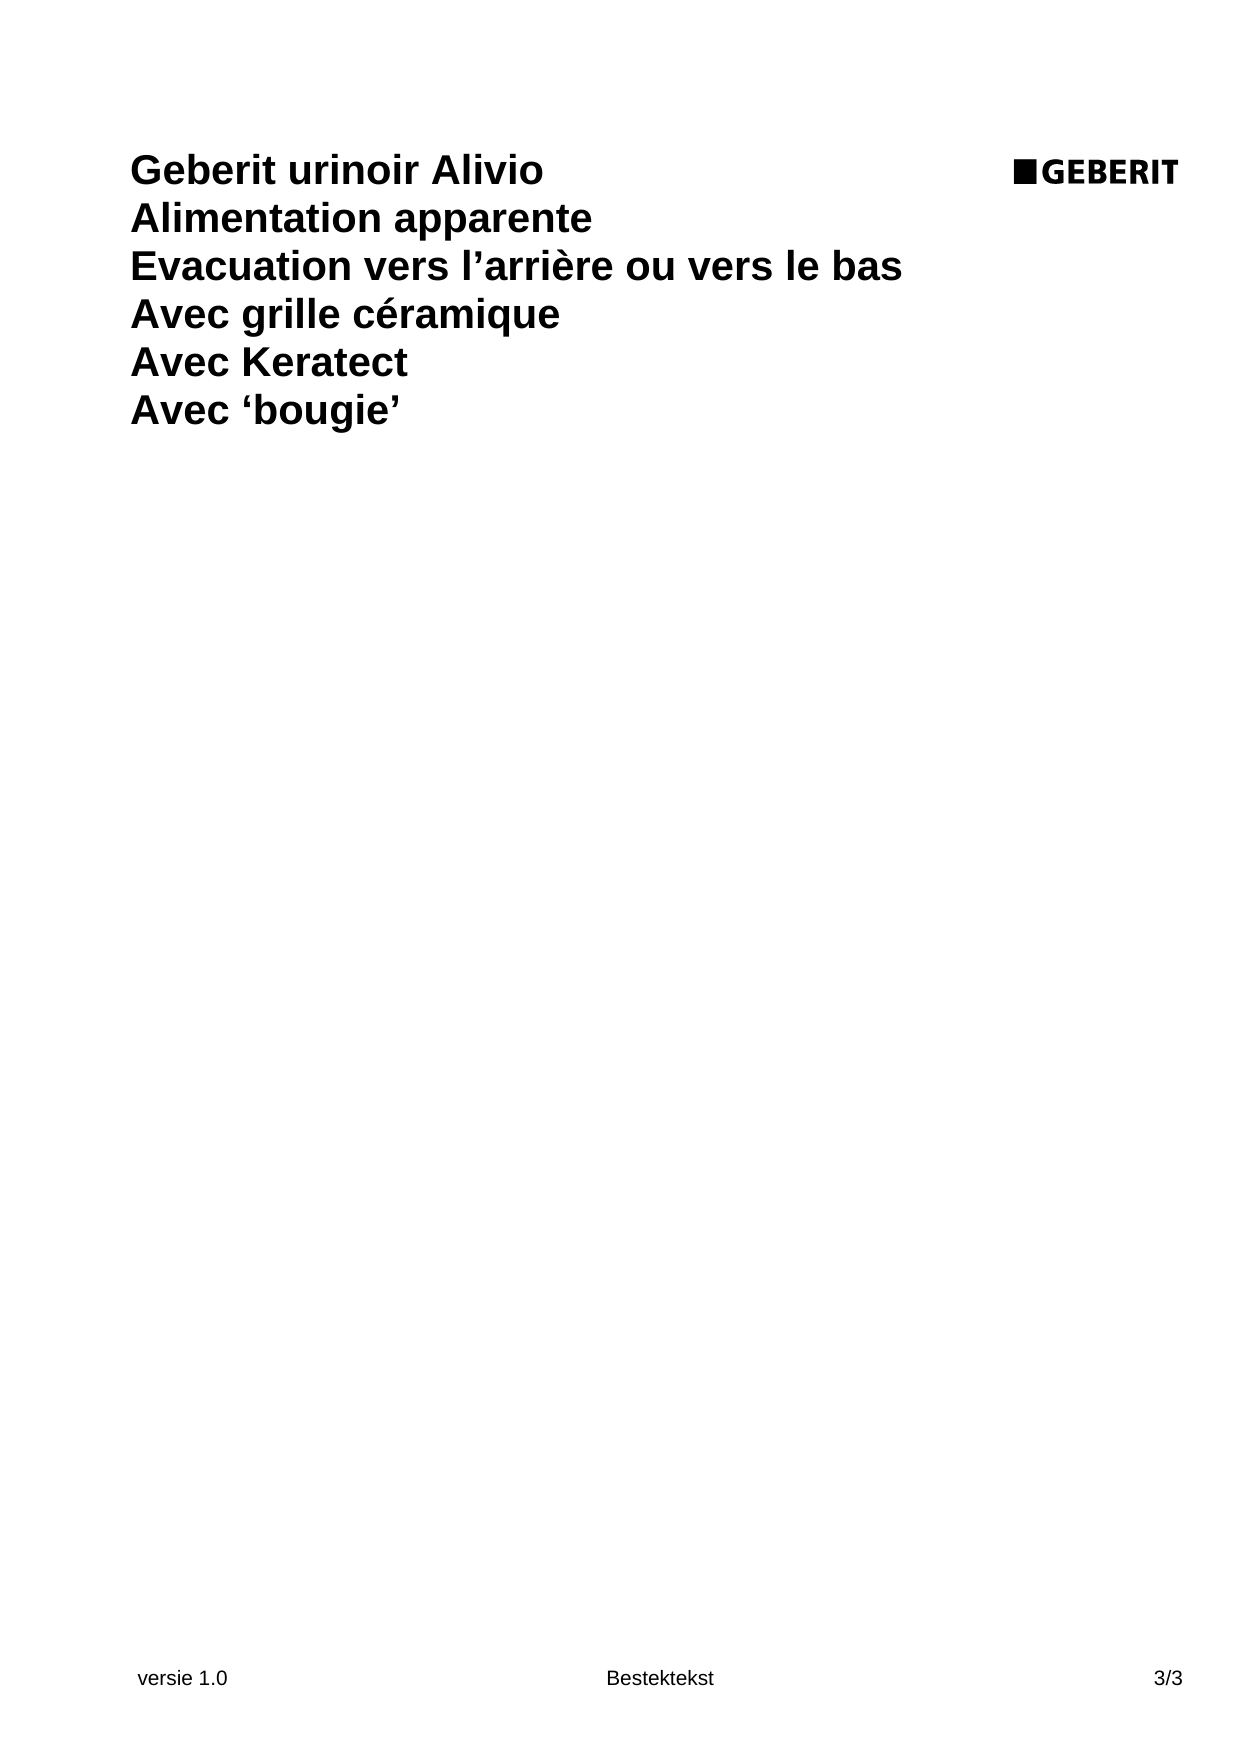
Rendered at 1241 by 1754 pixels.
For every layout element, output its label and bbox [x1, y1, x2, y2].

picture [1013, 158, 1179, 185]
